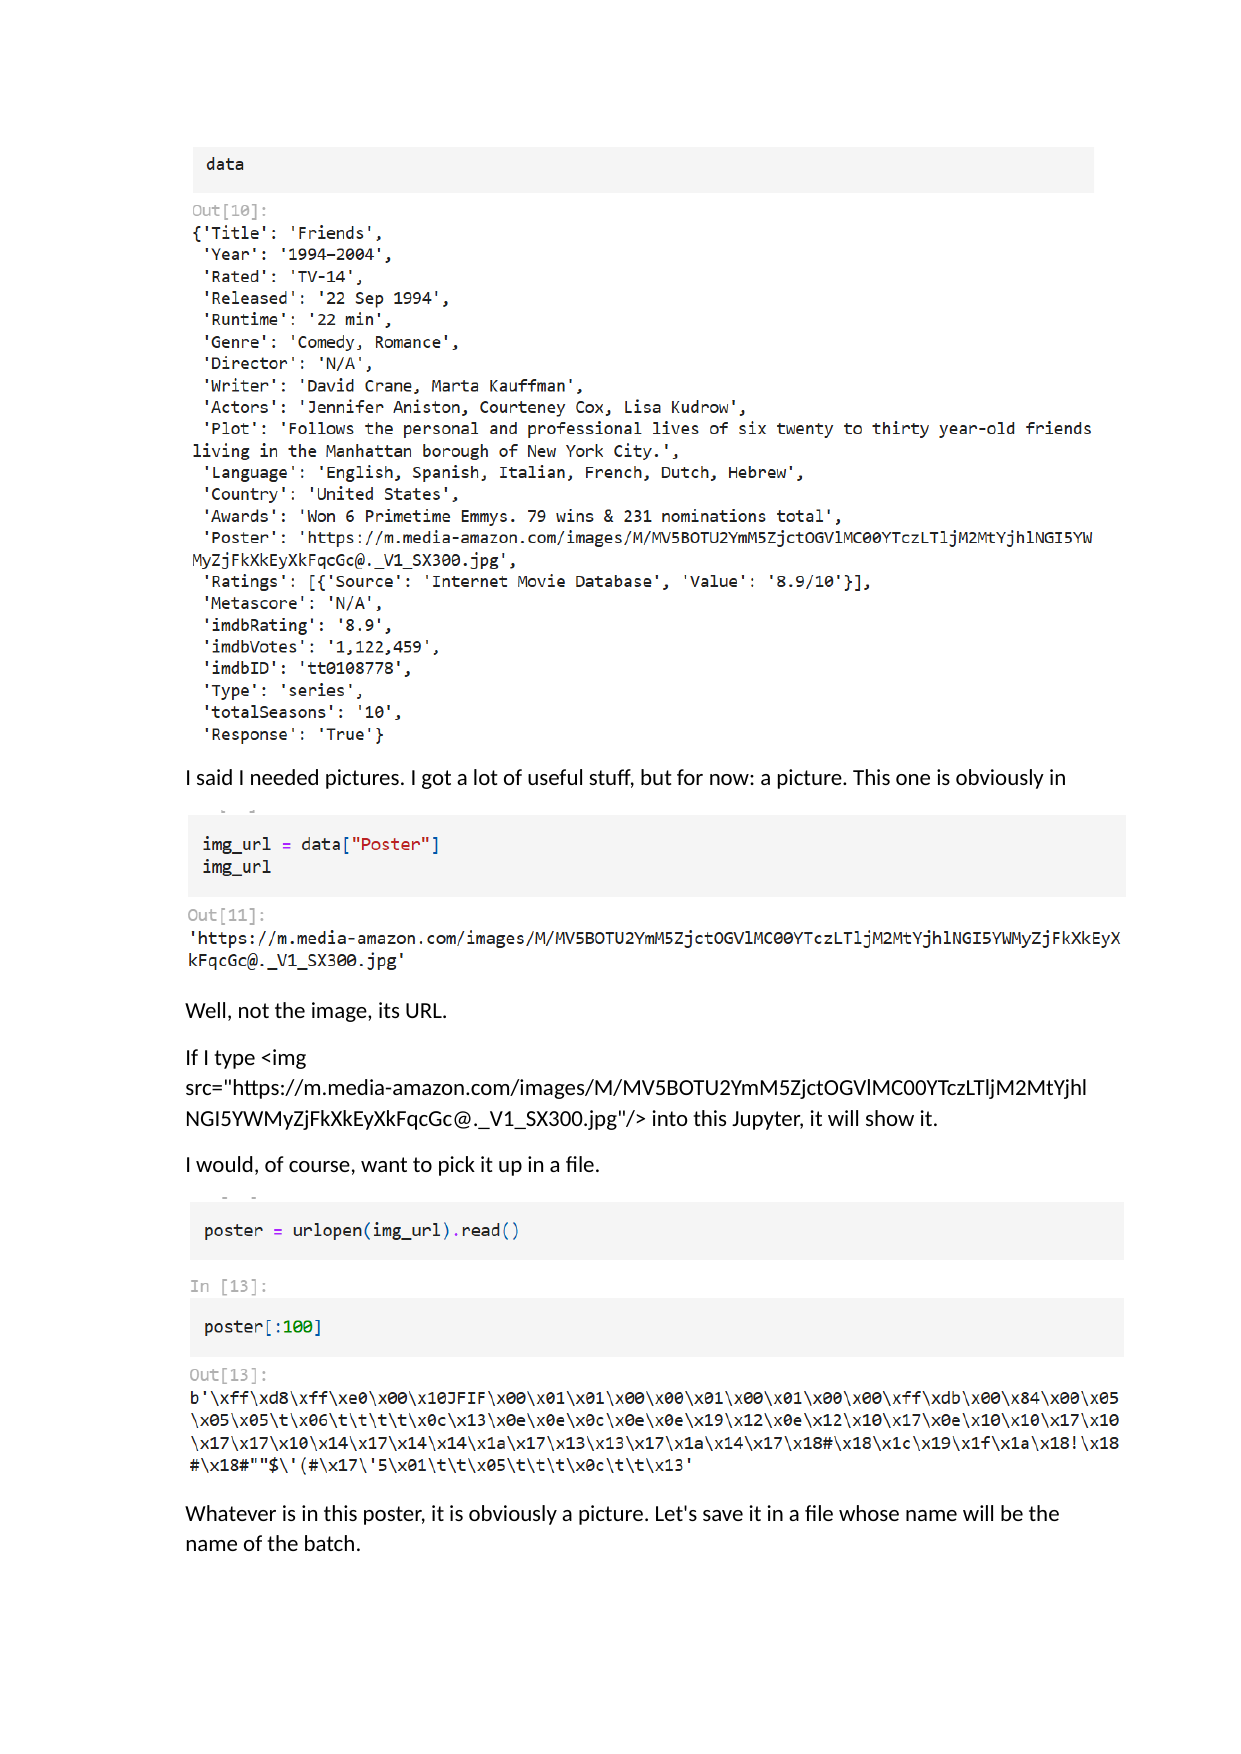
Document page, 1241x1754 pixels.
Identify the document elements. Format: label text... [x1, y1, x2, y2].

picture [185, 810, 1130, 978]
text If I type <img src="https://m.media-amazon.com/images/M/MV5BOTU2YmM5ZjctOGVlMC00YTczLTljM2MtYjhlNGI5YWMyZjFkXkEyXkFqcGc@._V1_SX300.jpg"/> into this Jupyter, it will show it. [185, 1043, 1093, 1132]
picture [185, 1197, 1130, 1481]
picture [185, 147, 1095, 745]
text Whatever is in this poster, it is obviously a picture. Let's save it in a file whose name will be the name of the batch. [185, 1499, 1093, 1557]
text Well, not the image, its URL. [185, 996, 1093, 1024]
text I said I needed pictures. I got a lot of useful stuff, but for now: a picture. This one is obviously in [185, 763, 1093, 791]
text I would, of course, want to pick it up in a file. [185, 1151, 1093, 1178]
